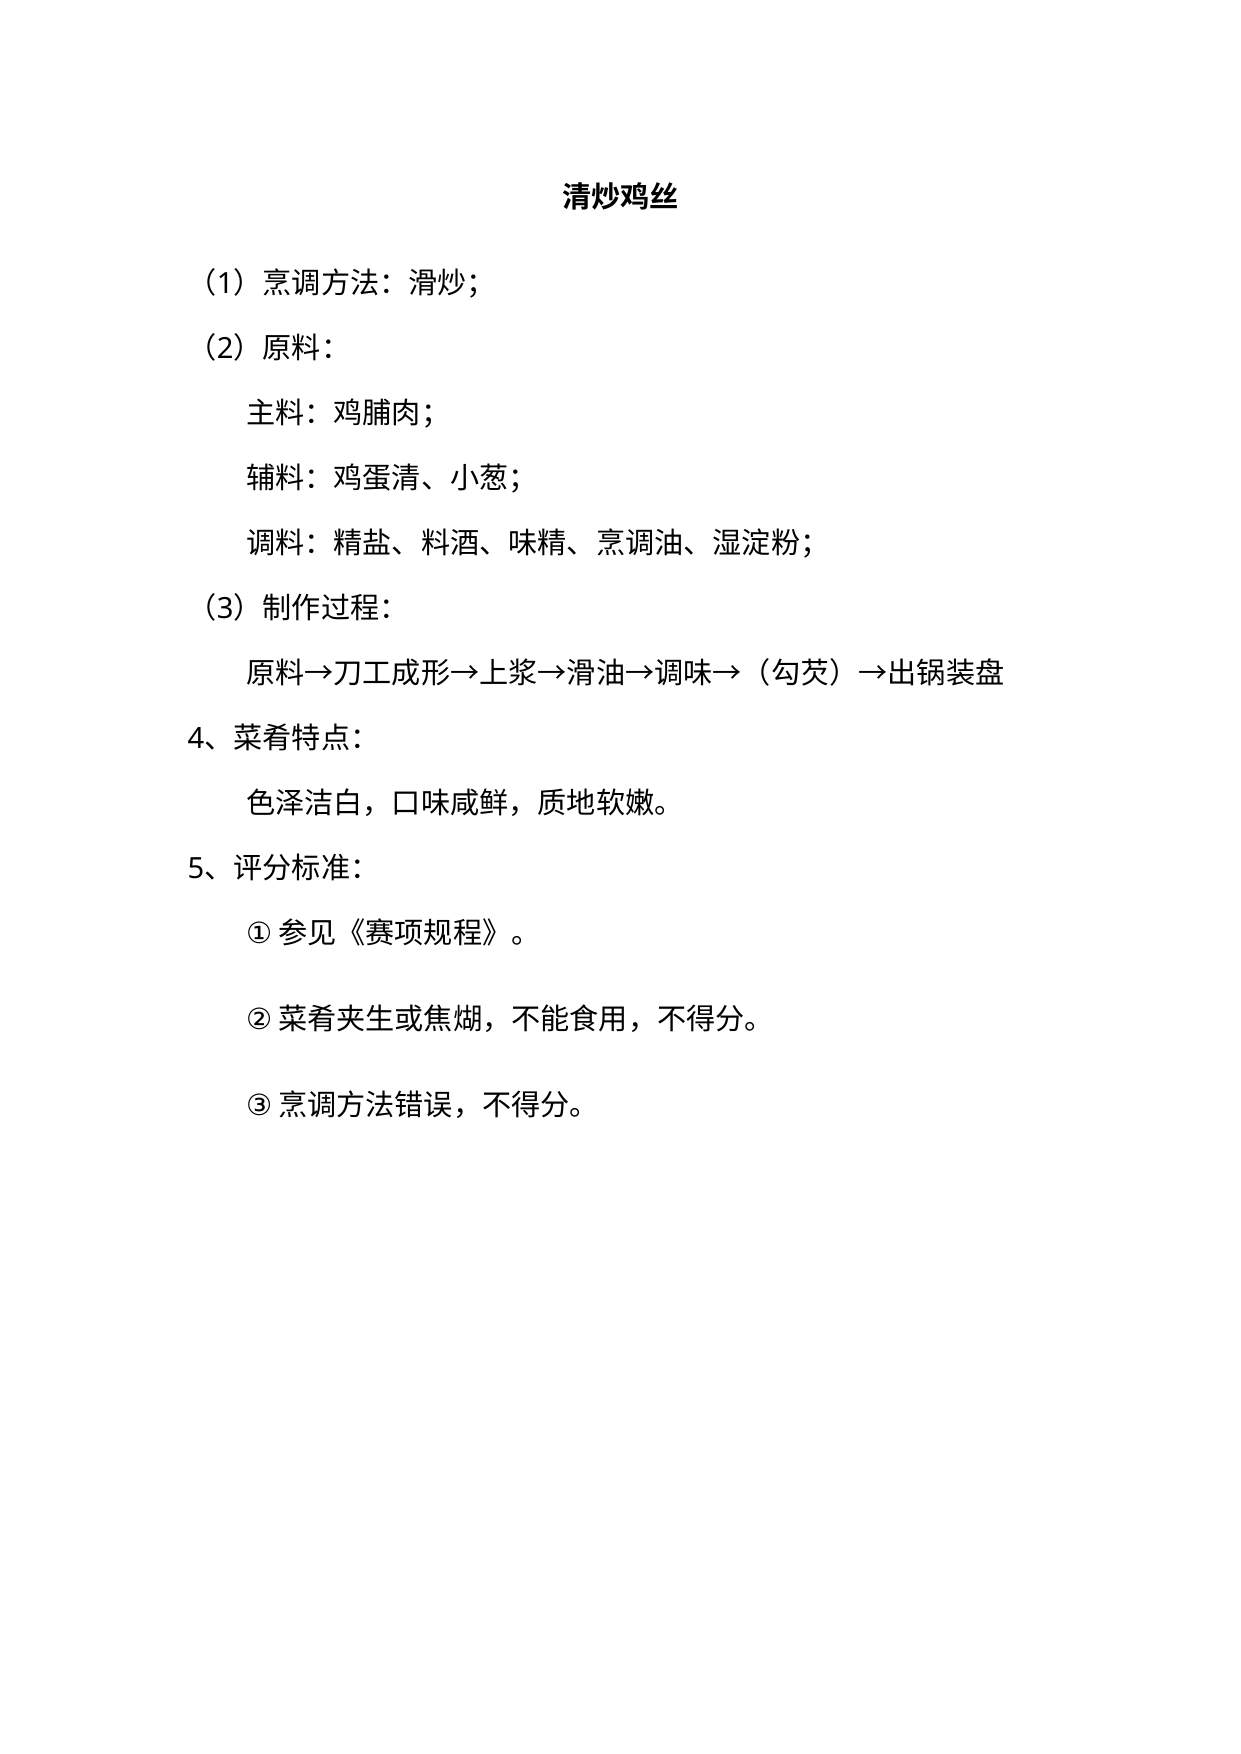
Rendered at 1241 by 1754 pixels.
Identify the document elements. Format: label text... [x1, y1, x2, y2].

text ③烹调方法错误，不得分。 [187, 1070, 1053, 1135]
text 调料：精盐、料酒、味精、烹调油、湿淀粉； [187, 508, 1053, 573]
text （2）原料： [187, 313, 1053, 378]
text （3）制作过程： [187, 573, 1053, 638]
text 主料：鸡脯肉； [187, 378, 1053, 443]
text 辅料：鸡蛋清、小葱； [187, 443, 1053, 508]
text 色泽洁白，口味咸鲜，质地软嫩。 [187, 768, 1053, 833]
text ②菜肴夹生或焦煳，不能食用，不得分。 [187, 984, 1053, 1049]
text 清炒鸡丝 [187, 162, 1053, 227]
text 4、菜肴特点： [187, 703, 1053, 768]
text ①参见《赛项规程》。 [187, 898, 1053, 963]
text 5、评分标准： [187, 833, 1053, 898]
text （1）烹调方法：滑炒； [187, 248, 1053, 313]
text 原料→刀工成形→上浆→滑油→调味→（勾芡）→出锅装盘 [187, 638, 1053, 703]
